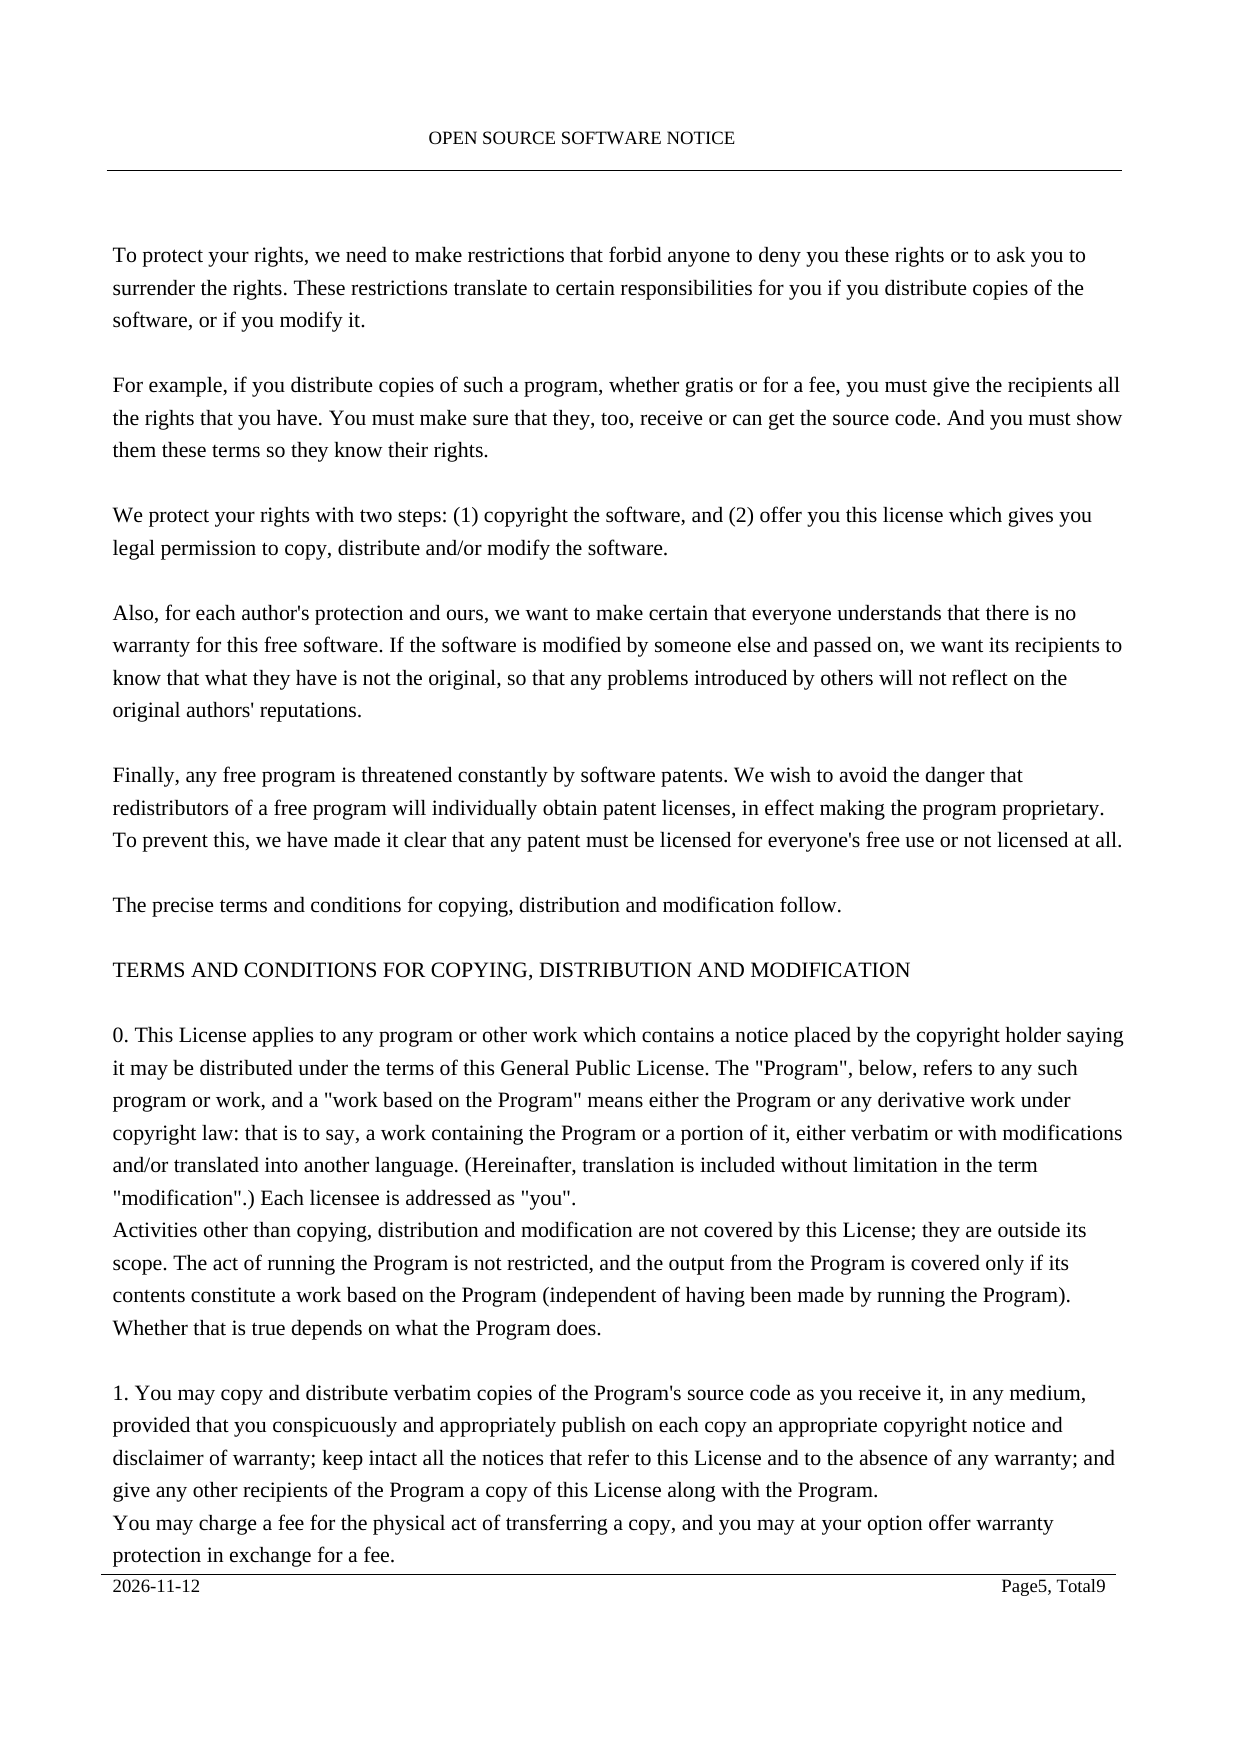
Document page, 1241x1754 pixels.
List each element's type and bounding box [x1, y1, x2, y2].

text [112, 206, 1128, 1571]
